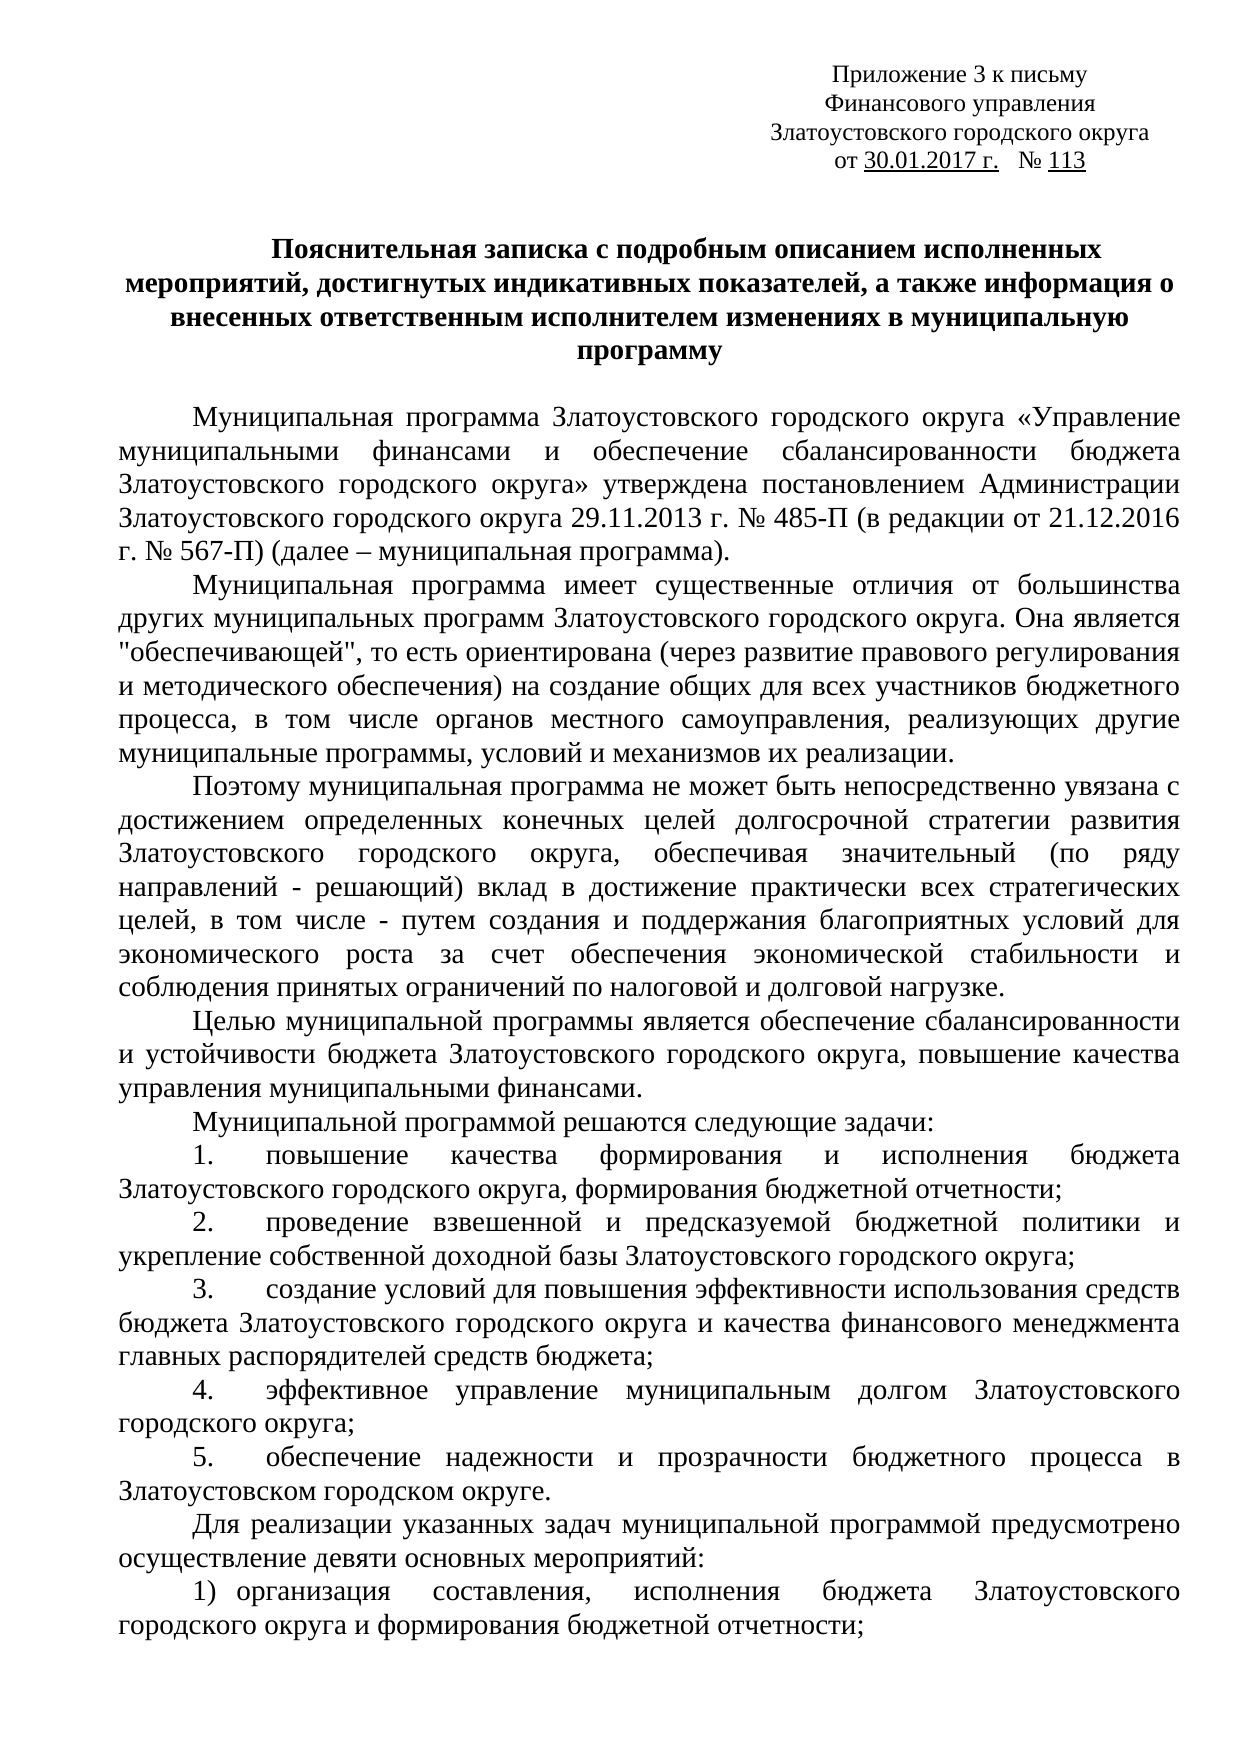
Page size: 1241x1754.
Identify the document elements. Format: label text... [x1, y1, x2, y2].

list повышение качества формирования и исполнения бюджета Златоустовского городского округа, формирования бюджетной отчетности; [118, 1137, 1181, 1204]
text Приложение 3 к письму [738, 59, 1181, 88]
text Пояснительная записка с подробным описанием исполненных мероприятий, достигнутых индикативных показателей, а также информация о внесенных ответственным исполнителем изменениях в муниципальную программу [118, 232, 1181, 366]
text Златоустовского городского округа [738, 117, 1181, 145]
list организация составления, исполнения бюджета Златоустовского городского округа и формирования бюджетной отчетности; [118, 1573, 1181, 1640]
text Муниципальная программа Златоустовского городского округа «Управление муниципальными финансами и обеспечение сбалансированности бюджета Златоустовского городского округа» утверждена постановлением Администрации Златоустовского городского округа 29.11.2013 г. № 485-П (в редакции от 21.12.2016 г. № 567-П) (далее – муниципальная программа). [118, 399, 1181, 567]
list создание условий для повышения эффективности использования средств бюджета Златоустовского городского округа и качества финансового менеджмента главных распорядителей средств бюджета; [118, 1271, 1181, 1372]
text Целью муниципальной программы является обеспечение сбалансированности и устойчивости бюджета Златоустовского городского округа, повышение качества управления муниципальными финансами. [118, 1003, 1181, 1104]
list проведение взвешенной и предсказуемой бюджетной политики и укрепление собственной доходной базы Златоустовского городского округа; [118, 1204, 1181, 1271]
text Финансового управления [738, 88, 1181, 117]
text Поэтому муниципальная программа не может быть непосредственно увязана с достижением определенных конечных целей долгосрочной стратегии развития Златоустовского городского округа, обеспечивая значительный (по ряду направлений - решающий) вклад в достижение практически всех стратегических целей, в том числе - путем создания и поддержания благоприятных условий для экономического роста за счет обеспечения экономической стабильности и соблюдения принятых ограничений по налоговой и долговой нагрузке. [118, 768, 1181, 1003]
text от 30.01.2017 г. № 113 [738, 145, 1181, 174]
list эффективное управление муниципальным долгом Златоустовского городского округа; [118, 1372, 1181, 1439]
text Муниципальная программа имеет существенные отличия от большинства других муниципальных программ Златоустовского городского округа. Она является "обеспечивающей", то есть ориентирована (через развитие правового регулирования и методического обеспечения) на создание общих для всех участников бюджетного процесса, в том числе органов местного самоуправления, реализующих другие муниципальные программы, условий и механизмов их реализации. [118, 567, 1181, 768]
text Для реализации указанных задач муниципальной программой предусмотрено осуществление девяти основных мероприятий: [118, 1506, 1181, 1573]
list обеспечение надежности и прозрачности бюджетного процесса в Златоустовском городском округе. [118, 1439, 1181, 1506]
text Муниципальной программой решаются следующие задачи: [118, 1104, 1181, 1137]
